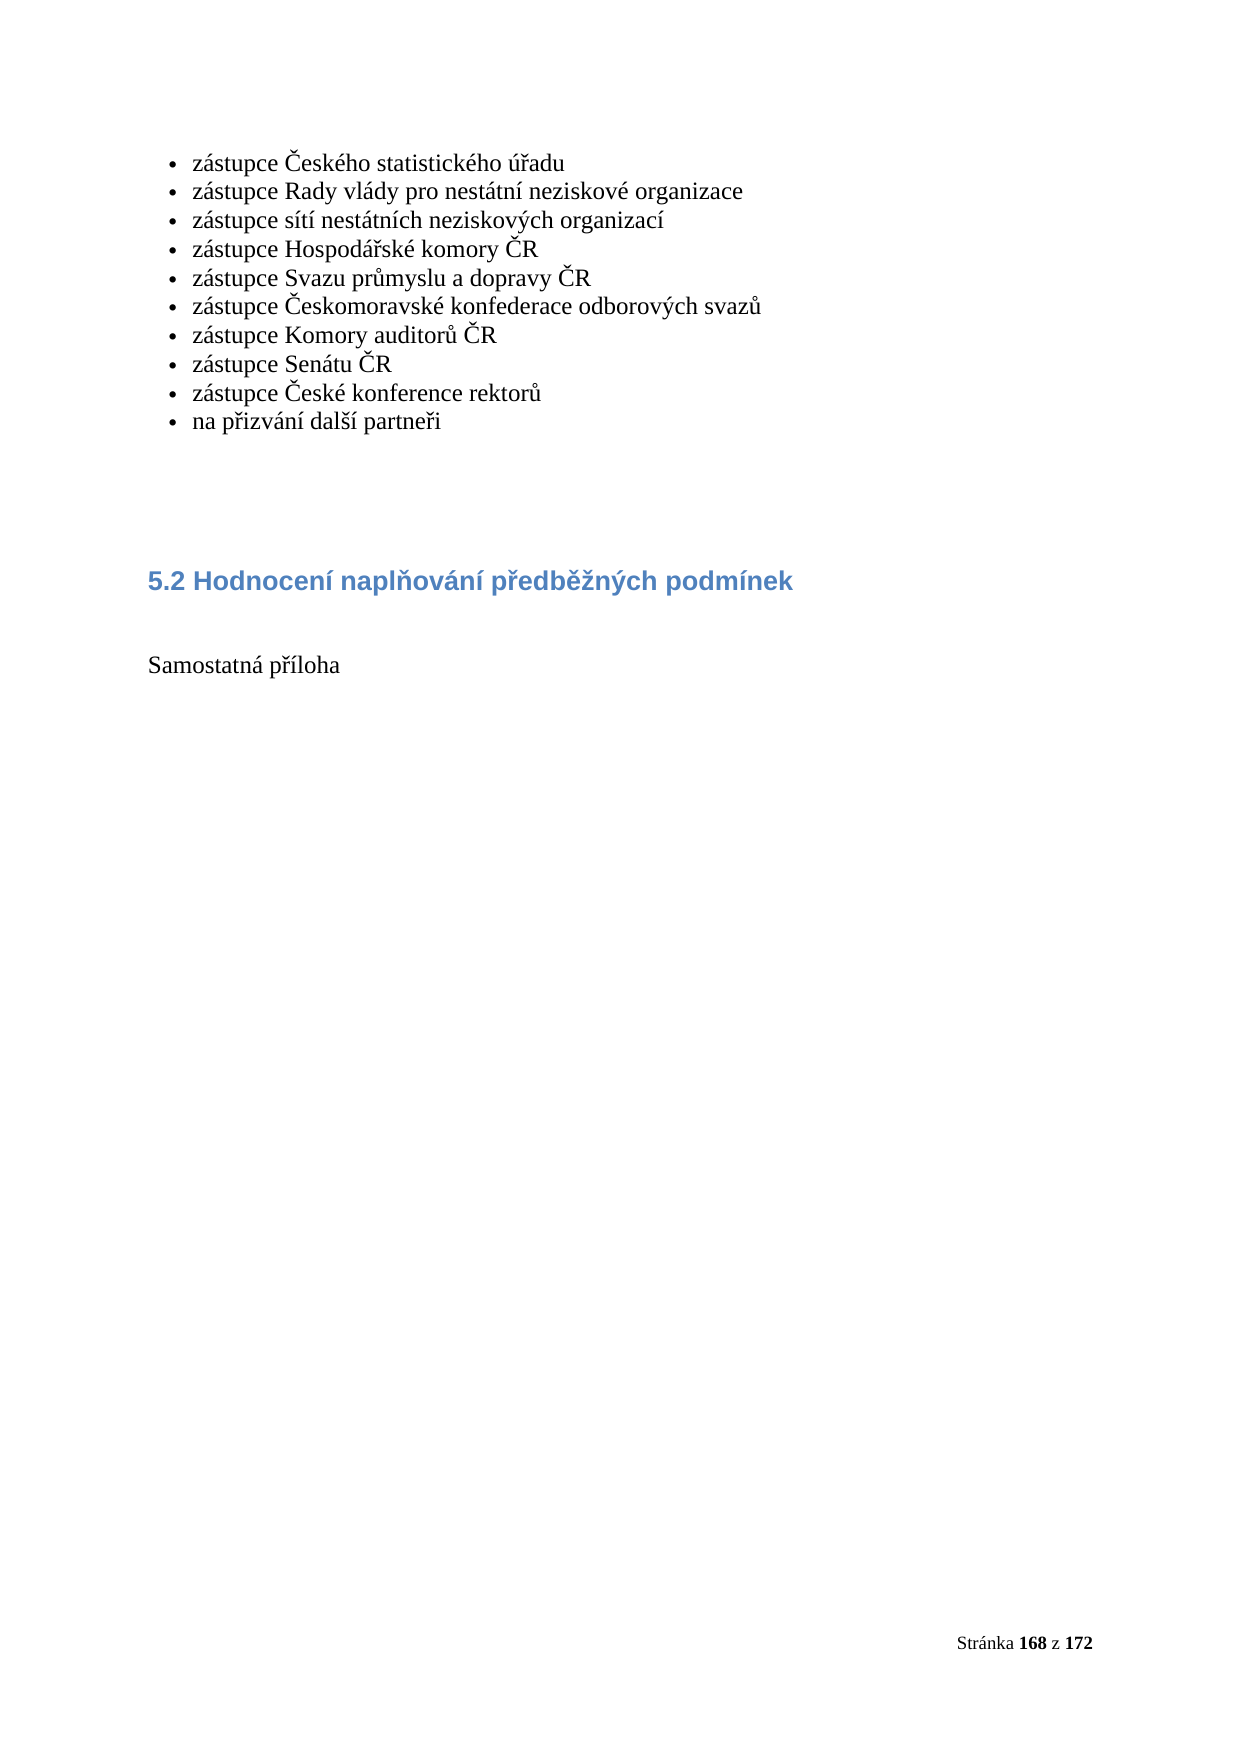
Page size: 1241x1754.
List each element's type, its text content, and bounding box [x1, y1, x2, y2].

list zástupce Hospodářské komory ČR [169, 234, 1092, 263]
list zástupce Rady vlády pro nestátní neziskové organizace [169, 176, 1092, 205]
list zástupce Svazu průmyslu a dopravy ČR [169, 263, 1092, 291]
list zástupce Komory auditorů ČR [169, 320, 1092, 349]
list zástupce Českomoravské konfederace odborových svazů [169, 291, 1092, 320]
text Samostatná příloha [148, 650, 1092, 679]
subtitle 5.2 Hodnocení naplňování předběžných podmínek [148, 565, 1092, 596]
list zástupce Českého statistického úřadu [169, 148, 1092, 176]
list zástupce Senátu ČR [169, 349, 1092, 378]
list zástupce České konference rektorů [169, 378, 1092, 406]
list na přizvání další partneři [169, 406, 1092, 435]
list zástupce sítí nestátních neziskových organizací [169, 205, 1092, 234]
